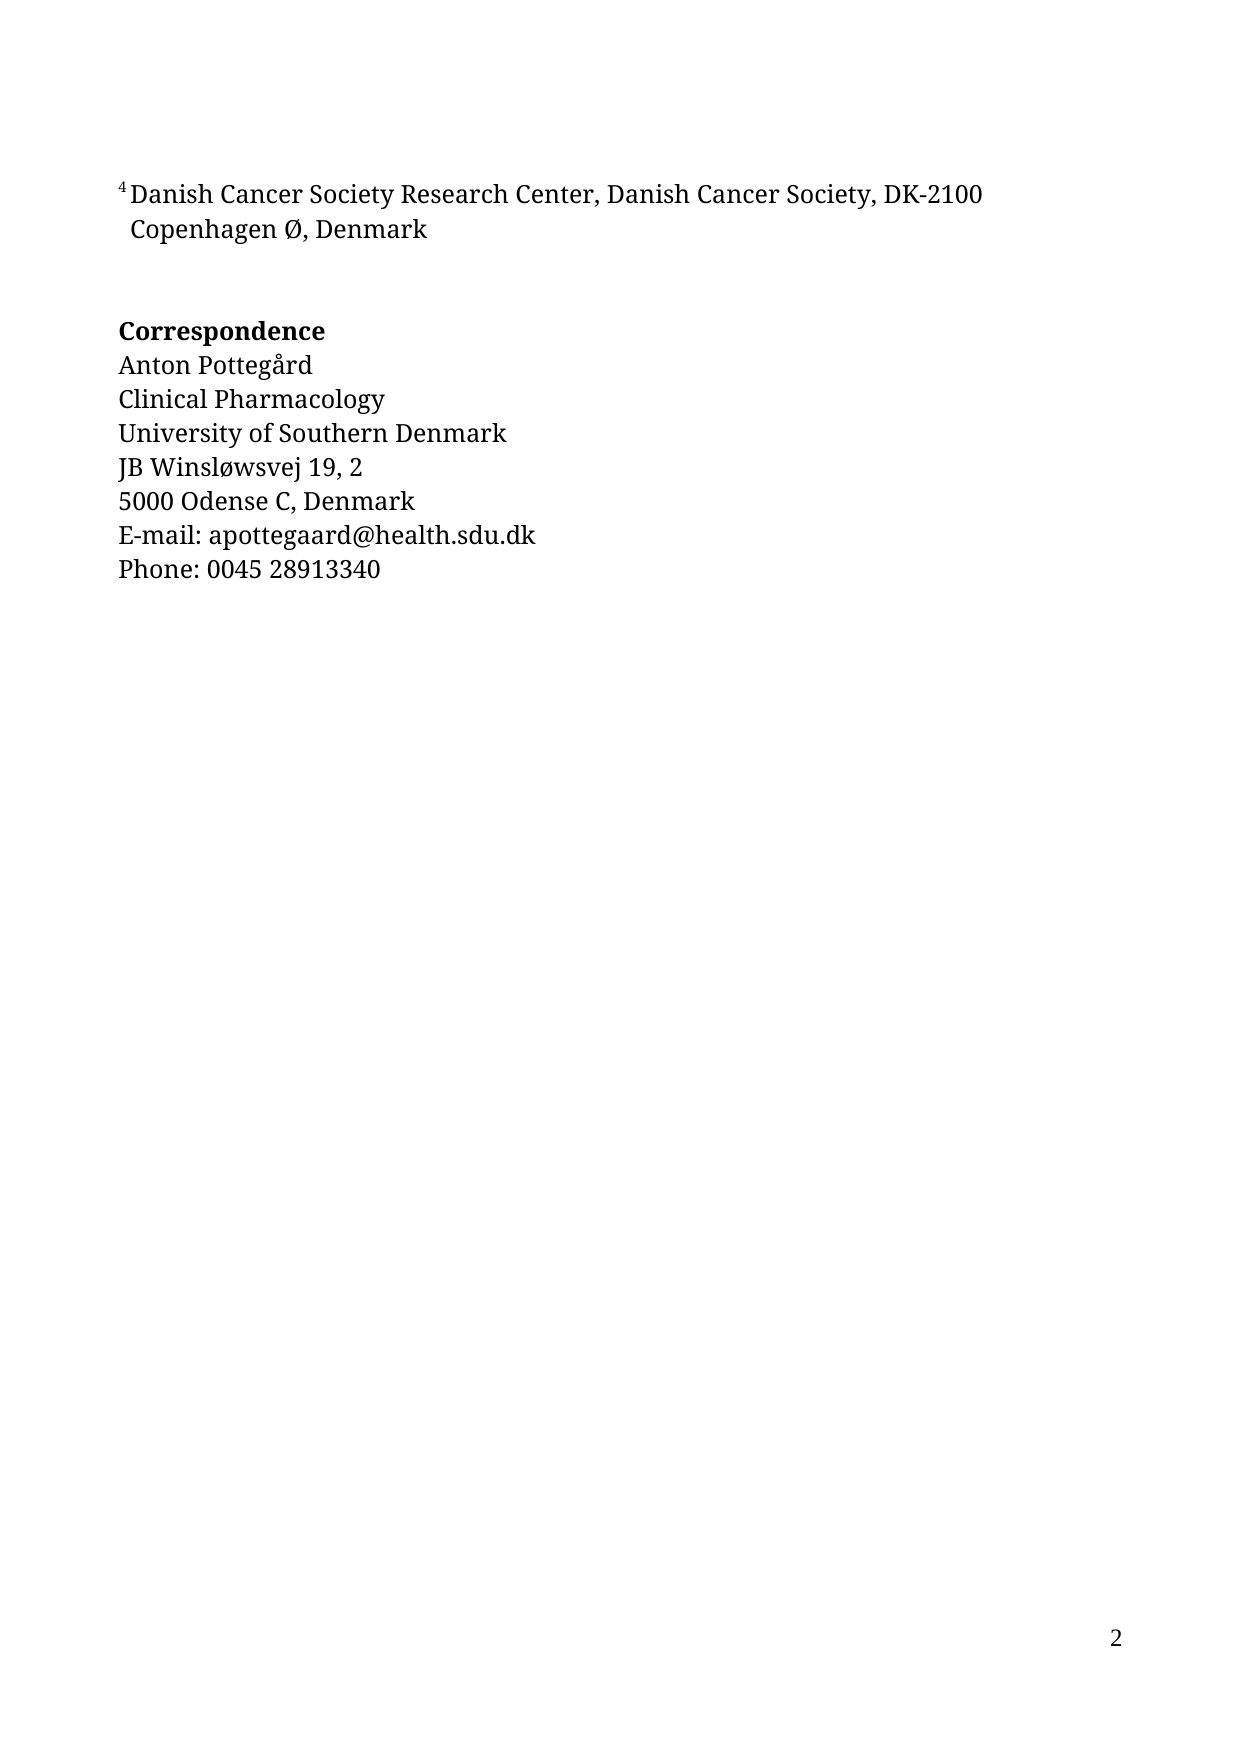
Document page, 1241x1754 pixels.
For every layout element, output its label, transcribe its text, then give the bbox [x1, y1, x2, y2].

text Anton Pottegård [118, 347, 1122, 382]
text 4 Danish Cancer Society Research Center, Danish Cancer Society, DK-2100 Copenhagen Ø, Denmark [118, 177, 1122, 245]
text University of Southern Denmark [118, 416, 1122, 450]
text JB Winsløwsvej 19, 2 [118, 450, 1122, 484]
text Clinical Pharmacology [118, 382, 1122, 416]
text Phone: 0045 28913340 [118, 552, 1122, 586]
text 5000 Odense C, Denmark [118, 484, 1122, 518]
text E-mail: apottegaard@health.sdu.dk [118, 518, 1122, 552]
text Correspondence [118, 313, 1122, 347]
